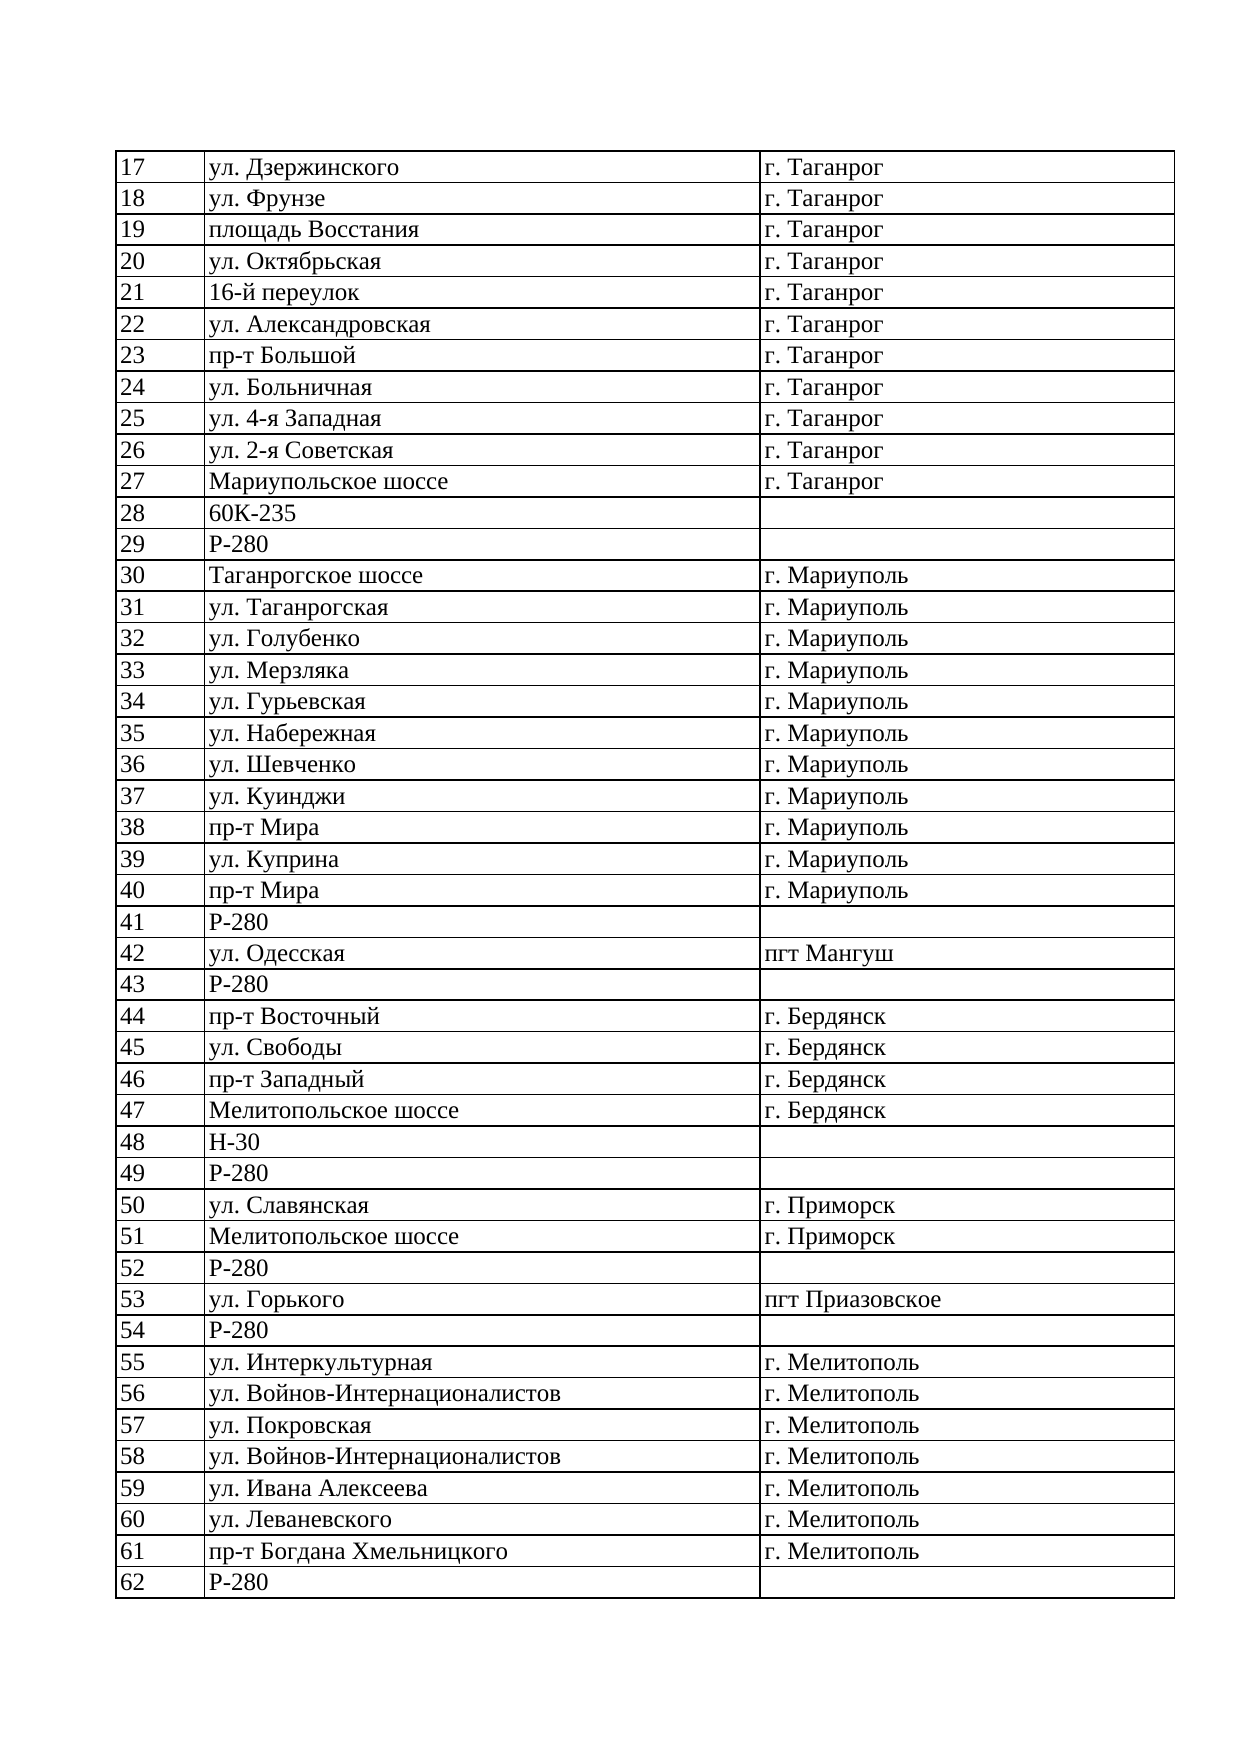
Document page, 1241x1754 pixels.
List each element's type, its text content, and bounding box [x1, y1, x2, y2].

table_cell ул. 2-я Советская [205, 435, 759, 464]
table_cell пр-т Большой [205, 340, 759, 370]
table_cell г. Мелитополь [761, 1536, 1174, 1566]
table_cell ул. Дзержинского [205, 152, 759, 181]
table_cell г. Таганрог [761, 246, 1174, 276]
table_cell 33 [117, 655, 204, 685]
table_cell г. Мелитополь [761, 1473, 1174, 1503]
table_cell Р-280 [205, 1567, 759, 1597]
table_cell пр-т Восточный [205, 1001, 759, 1031]
table_cell ул. Свободы [205, 1032, 759, 1062]
table_cell Р-280 [205, 1316, 759, 1345]
table_cell г. Мариуполь [761, 718, 1174, 748]
table_cell г. Бердянск [761, 1001, 1174, 1031]
table_cell г. Мариуполь [761, 623, 1174, 653]
table_cell ул. Горького [205, 1284, 759, 1314]
table_cell г. Таганрог [761, 435, 1174, 464]
table_cell [761, 1158, 1174, 1188]
table_cell 24 [117, 372, 204, 402]
table_cell ул. Гурьевская [205, 686, 759, 716]
table_cell г. Мариуполь [761, 812, 1174, 842]
table_cell 55 [117, 1347, 204, 1377]
table_cell ул. Шевченко [205, 749, 759, 779]
table_cell ул. Александровская [205, 309, 759, 339]
table_cell ул. Покровская [205, 1410, 759, 1440]
table_cell ул. Интеркультурная [205, 1347, 759, 1377]
table_cell [761, 907, 1174, 936]
table_cell ул. Войнов-Интернационалистов [205, 1378, 759, 1408]
table_cell г. Таганрог [761, 466, 1174, 496]
table_cell 51 [117, 1221, 204, 1251]
table_cell 19 [117, 215, 204, 244]
table_cell пгт Приазовское [761, 1284, 1174, 1314]
table_cell 37 [117, 781, 204, 811]
table_cell ул. Фрунзе [205, 183, 759, 213]
table_cell 35 [117, 718, 204, 748]
table_cell Р-280 [205, 1253, 759, 1282]
table_cell г. Приморск [761, 1221, 1174, 1251]
table_cell г. Таганрог [761, 340, 1174, 370]
table_cell 53 [117, 1284, 204, 1314]
table_cell пр-т Западный [205, 1064, 759, 1094]
table_cell Мелитопольское шоссе [205, 1095, 759, 1125]
table_cell [761, 1127, 1174, 1157]
table_cell г. Таганрог [761, 215, 1174, 244]
table_cell ул. Таганрогская [205, 592, 759, 622]
table_cell ул. Леваневского [205, 1504, 759, 1534]
table_cell 58 [117, 1441, 204, 1471]
table_cell 42 [117, 938, 204, 968]
table_cell г. Мелитополь [761, 1347, 1174, 1377]
table_cell [761, 1316, 1174, 1345]
table_cell Р-280 [205, 1158, 759, 1188]
table_cell 39 [117, 844, 204, 873]
table_cell 26 [117, 435, 204, 464]
table_cell г. Таганрог [761, 152, 1174, 181]
table_cell Р-280 [205, 907, 759, 936]
table_cell 60К-235 [205, 498, 759, 527]
table_cell 34 [117, 686, 204, 716]
table_cell г. Таганрог [761, 403, 1174, 433]
table_cell Н-30 [205, 1127, 759, 1157]
table_cell [761, 970, 1174, 999]
table_cell 49 [117, 1158, 204, 1188]
table_cell ул. Голубенко [205, 623, 759, 653]
table_cell ул. 4-я Западная [205, 403, 759, 433]
table_cell 54 [117, 1316, 204, 1345]
table_cell г. Таганрог [761, 309, 1174, 339]
table_cell [761, 1253, 1174, 1282]
table_cell 23 [117, 340, 204, 370]
table_cell г. Мариуполь [761, 844, 1174, 873]
table_cell 32 [117, 623, 204, 653]
table_cell 60 [117, 1504, 204, 1534]
table_cell 18 [117, 183, 204, 213]
table_cell Мелитопольское шоссе [205, 1221, 759, 1251]
table_cell г. Мариуполь [761, 655, 1174, 685]
table_cell Р-280 [205, 970, 759, 999]
table_cell 20 [117, 246, 204, 276]
table_cell ул. Больничная [205, 372, 759, 402]
table_cell г. Таганрог [761, 372, 1174, 402]
table_cell пр-т Мира [205, 812, 759, 842]
table_cell 17 [117, 152, 204, 181]
table_cell г. Мариуполь [761, 592, 1174, 622]
table_cell 43 [117, 970, 204, 999]
table_cell ул. Одесская [205, 938, 759, 968]
table_cell 28 [117, 498, 204, 527]
table_cell [761, 529, 1174, 559]
table_cell пгт Мангуш [761, 938, 1174, 968]
table_cell г. Мариуполь [761, 875, 1174, 905]
table_cell г. Таганрог [761, 277, 1174, 307]
table_cell 29 [117, 529, 204, 559]
table_cell ул. Мерзляка [205, 655, 759, 685]
table_cell г. Приморск [761, 1190, 1174, 1219]
table_cell г. Мариуполь [761, 749, 1174, 779]
table_cell г. Мариуполь [761, 561, 1174, 590]
table_cell 25 [117, 403, 204, 433]
table_cell Р-280 [205, 529, 759, 559]
table_cell ул. Войнов-Интернационалистов [205, 1441, 759, 1471]
table_cell 61 [117, 1536, 204, 1566]
table_cell ул. Ивана Алексеева [205, 1473, 759, 1503]
table_cell 31 [117, 592, 204, 622]
table_cell [761, 1567, 1174, 1597]
table_cell 38 [117, 812, 204, 842]
table_cell г. Бердянск [761, 1064, 1174, 1094]
table_cell 27 [117, 466, 204, 496]
table_cell г. Мариуполь [761, 686, 1174, 716]
table_cell ул. Куприна [205, 844, 759, 873]
table_cell г. Мариуполь [761, 781, 1174, 811]
table_cell 59 [117, 1473, 204, 1503]
table_cell г. Мелитополь [761, 1441, 1174, 1471]
table_cell 30 [117, 561, 204, 590]
table_cell 41 [117, 907, 204, 936]
table_cell 47 [117, 1095, 204, 1125]
table_cell 57 [117, 1410, 204, 1440]
table_cell пр-т Богдана Хмельницкого [205, 1536, 759, 1566]
table_cell г. Бердянск [761, 1095, 1174, 1125]
table_cell г. Мелитополь [761, 1504, 1174, 1534]
table_cell г. Мелитополь [761, 1378, 1174, 1408]
table_cell пр-т Мира [205, 875, 759, 905]
table_cell 62 [117, 1567, 204, 1597]
table_cell 50 [117, 1190, 204, 1219]
table_cell 36 [117, 749, 204, 779]
table_cell 46 [117, 1064, 204, 1094]
table_cell площадь Восстания [205, 215, 759, 244]
table_cell 52 [117, 1253, 204, 1282]
table_cell Мариупольское шоссе [205, 466, 759, 496]
table_cell ул. Набережная [205, 718, 759, 748]
table_cell г. Бердянск [761, 1032, 1174, 1062]
table_cell Таганрогское шоссе [205, 561, 759, 590]
table_cell 56 [117, 1378, 204, 1408]
table_cell 48 [117, 1127, 204, 1157]
table_cell г. Таганрог [761, 183, 1174, 213]
table_cell ул. Куинджи [205, 781, 759, 811]
table_cell ул. Октябрьская [205, 246, 759, 276]
table_cell г. Мелитополь [761, 1410, 1174, 1440]
table_cell 44 [117, 1001, 204, 1031]
table_cell 45 [117, 1032, 204, 1062]
table_cell 40 [117, 875, 204, 905]
table_cell 16-й переулок [205, 277, 759, 307]
table_cell 22 [117, 309, 204, 339]
table_cell [761, 498, 1174, 527]
table_cell 21 [117, 277, 204, 307]
table_cell ул. Славянская [205, 1190, 759, 1219]
